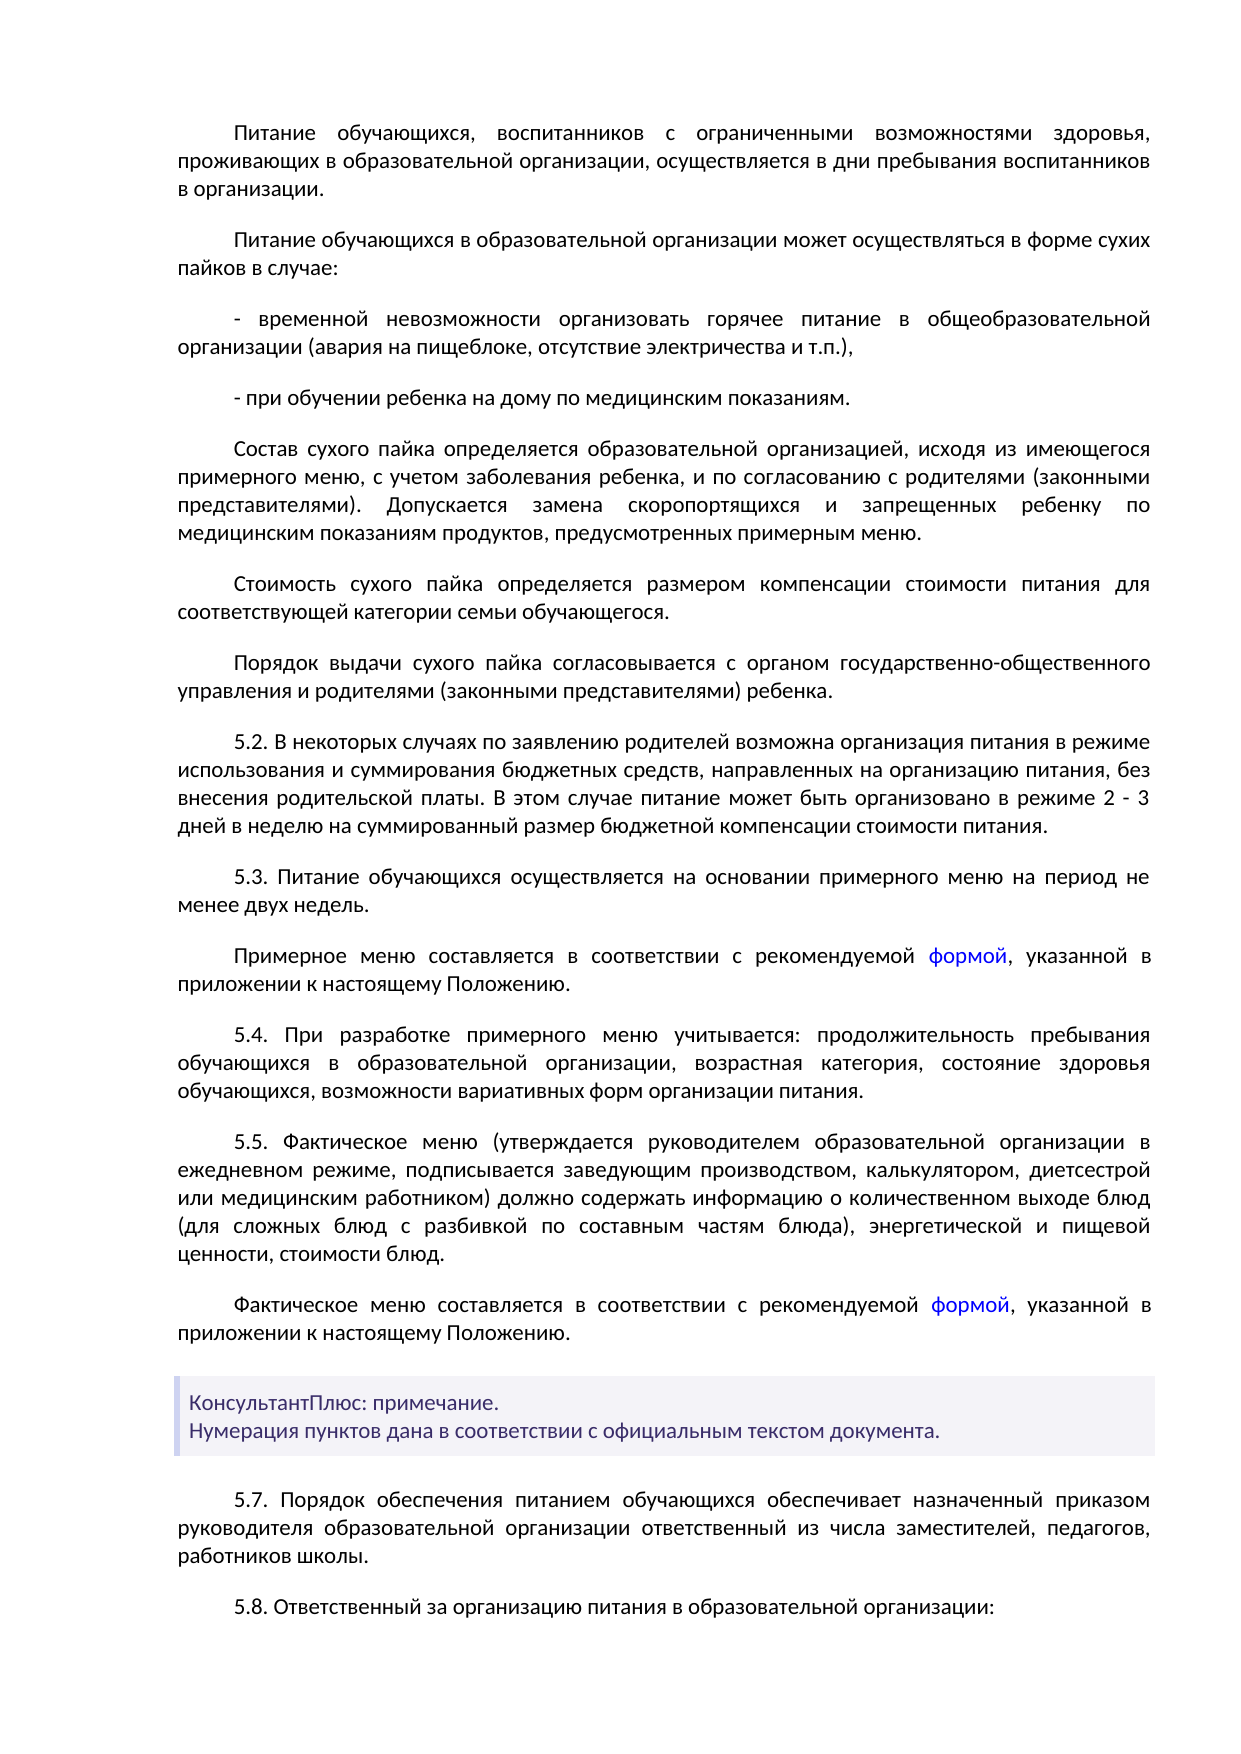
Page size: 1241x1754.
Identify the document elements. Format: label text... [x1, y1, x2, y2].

text Состав сухого пайка определяется образовательной организацией, исходя из имеющегося примерного меню, с учетом заболевания ребенка, и по согласованию с родителями (законными представителями). Допускается замена скоропортящихся и запрещенных ребенку по медицинским показаниям продуктов, предусмотренных примерным меню. [177, 434, 1152, 546]
text 5.3. Питание обучающихся осуществляется на основании примерного меню на период не менее двух недель. [177, 862, 1152, 918]
text 5.8. Ответственный за организацию питания в образовательной организации: [177, 1592, 1152, 1620]
text 5.5. Фактическое меню (утверждается руководителем образовательной организации в ежедневном режиме, подписывается заведующим производством, калькулятором, диетсестрой или медицинским работником) должно содержать информацию о количественном выходе блюд (для сложных блюд с разбивкой по составным частям блюда), энергетической и пищевой ценности, стоимости блюд. [177, 1127, 1152, 1267]
text - временной невозможности организовать горячее питание в общеобразовательной организации (авария на пищеблоке, отсутствие электричества и т.п.), [177, 304, 1152, 360]
text 5.4. При разработке примерного меню учитывается: продолжительность пребывания обучающихся в образовательной организации, возрастная категория, состояние здоровья обучающихся, возможности вариативных форм организации питания. [177, 1020, 1152, 1104]
text Порядок выдачи сухого пайка согласовывается с органом государственно-общественного управления и родителями (законными представителями) ребенка. [177, 648, 1152, 704]
text Примерное меню составляется в соответствии с рекомендуемой формой, указанной в приложении к настоящему Положению. [177, 941, 1152, 997]
text 5.7. Порядок обеспечения питанием обучающихся обеспечивает назначенный приказом руководителя образовательной организации ответственный из числа заместителей, педагогов, работников школы. [177, 1485, 1152, 1569]
text Питание обучающихся в образовательной организации может осуществляться в форме сухих пайков в случае: [177, 225, 1152, 281]
text Питание обучающихся, воспитанников с ограниченными возможностями здоровья, проживающих в образовательной организации, осуществляется в дни пребывания воспитанников в организации. [177, 118, 1152, 202]
text 5.2. В некоторых случаях по заявлению родителей возможна организация питания в режиме использования и суммирования бюджетных средств, направленных на организацию питания, без внесения родительской платы. В этом случае питание может быть организовано в режиме 2 - 3 дней в неделю на суммированный размер бюджетной компенсации стоимости питания. [177, 727, 1152, 839]
text Фактическое меню составляется в соответствии с рекомендуемой формой, указанной в приложении к настоящему Положению. [177, 1290, 1152, 1346]
text - при обучении ребенка на дому по медицинским показаниям. [177, 383, 1152, 411]
table_header КонсультантПлюс: примечание. Нумерация пунктов дана в соответствии с официальным текстом документа. [180, 1376, 1149, 1456]
text Стоимость сухого пайка определяется размером компенсации стоимости питания для соответствующей категории семьи обучающегося. [177, 569, 1152, 625]
